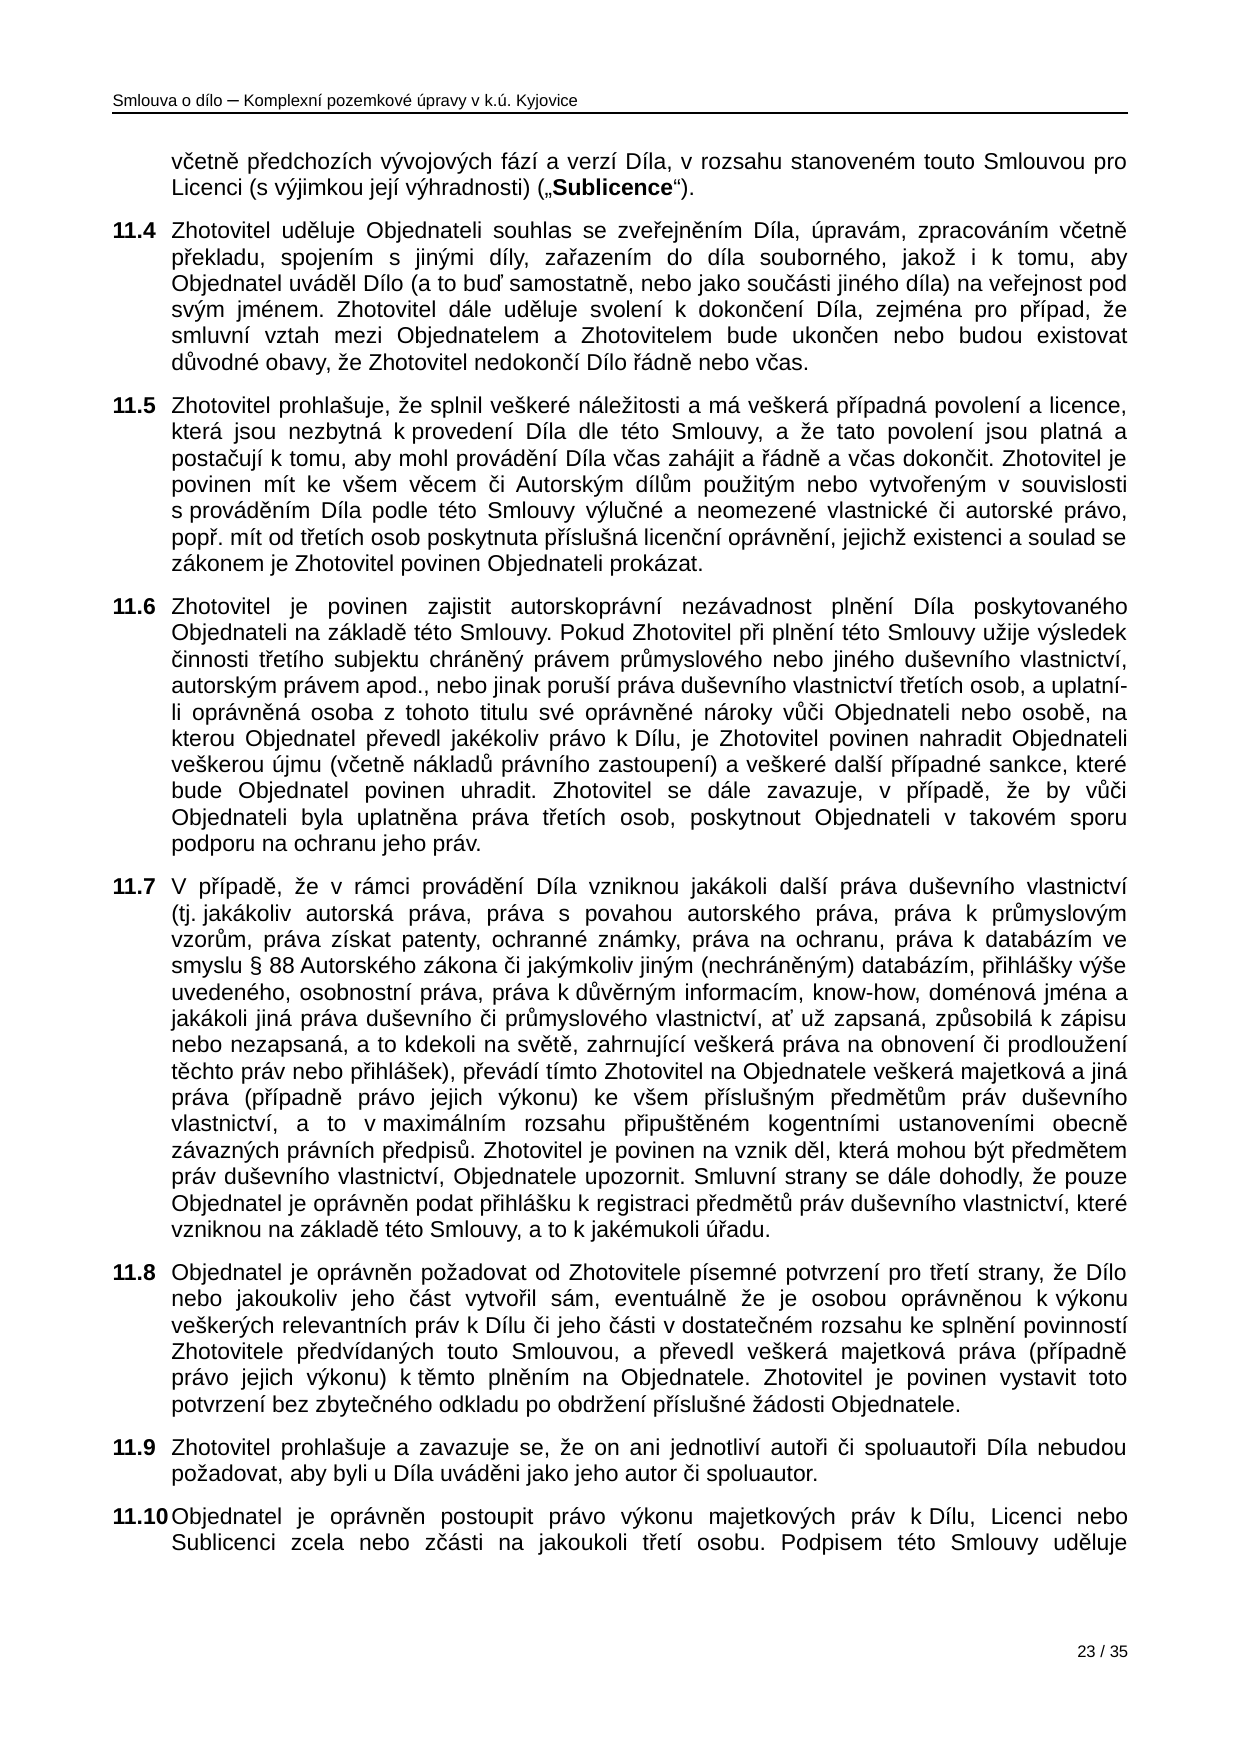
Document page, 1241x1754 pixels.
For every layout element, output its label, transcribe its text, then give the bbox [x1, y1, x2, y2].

text Zhotovitel prohlašuje, že splnil veškeré náležitosti a má veškerá případná povolení a licence, která jsou nezbytná k provedení Díla dle této Smlouvy, a že tato povolení jsou platná a postačují k tomu, aby mohl provádění Díla včas zahájit a řádně a včas dokončit. Zhotovitel je povinen mít ke všem věcem či Autorským dílům použitým nebo vytvořeným v souvislosti s prováděním Díla podle této Smlouvy výlučné a neomezené vlastnické či autorské právo, popř. mít od třetích osob poskytnuta příslušná licenční oprávnění, jejichž existenci a soulad se zákonem je Zhotovitel povinen Objednateli prokázat. [112, 392, 1128, 576]
text Zhotovitel je povinen zajistit autorskoprávní nezávadnost plnění Díla poskytovaného Objednateli na základě této Smlouvy. Pokud Zhotovitel při plnění této Smlouvy užije výsledek činnosti třetího subjektu chráněný právem průmyslového nebo jiného duševního vlastnictví, autorským právem apod., nebo jinak poruší práva duševního vlastnictví třetích osob, a uplatní-li oprávněná osoba z tohoto titulu své oprávněné nároky vůči Objednateli nebo osobě, na kterou Objednatel převedl jakékoliv právo k Dílu, je Zhotovitel povinen nahradit Objednateli veškerou újmu (včetně nákladů právního zastoupení) a veškeré další případné sankce, které bude Objednatel povinen uhradit. Zhotovitel se dále zavazuje, v případě, že by vůči Objednateli byla uplatněna práva třetích osob, poskytnout Objednateli v takovém sporu podporu na ochranu jeho práv. [112, 593, 1128, 857]
text Objednatel je oprávněn požadovat od Zhotovitele písemné potvrzení pro třetí strany, že Dílo nebo jakoukoliv jeho část vytvořil sám, eventuálně že je osobou oprávněnou k výkonu veškerých relevantních práv k Dílu či jeho části v dostatečném rozsahu ke splnění povinností Zhotovitele předvídaných touto Smlouvou, a převedl veškerá majetková práva (případně právo jejich výkonu) k těmto plněním na Objednatele. Zhotovitel je povinen vystavit toto potvrzení bez zbytečného odkladu po obdržení příslušné žádosti Objednatele. [112, 1259, 1128, 1417]
text Zhotovitel prohlašuje a zavazuje se, že on ani jednotliví autoři či spoluautoři Díla nebudou požadovat, aby byli u Díla uváděni jako jeho autor či spoluautor. [112, 1434, 1128, 1486]
text Zhotovitel uděluje Objednateli souhlas se zveřejněním Díla, úpravám, zpracováním včetně překladu, spojením s jinými díly, zařazením do díla souborného, jakož i k tomu, aby Objednatel uváděl Dílo (a to buď samostatně, nebo jako součásti jiného díla) na veřejnost pod svým jménem. Zhotovitel dále uděluje svolení k dokončení Díla, zejména pro případ, že smluvní vztah mezi Objednatelem a Zhotovitelem bude ukončen nebo budou existovat důvodné obavy, že Zhotovitel nedokončí Dílo řádně nebo včas. [112, 217, 1128, 375]
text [112, 148, 1128, 200]
text V případě, že v rámci provádění Díla vzniknou jakákoli další práva duševního vlastnictví (tj. jakákoliv autorská práva, práva s povahou autorského práva, práva k průmyslovým vzorům, práva získat patenty, ochranné známky, práva na ochranu, práva k databázím ve smyslu § 88 Autorského zákona či jakýmkoliv jiným (nechráněným) databázím, přihlášky výše uvedeného, osobnostní práva, práva k důvěrným informacím, know-how, doménová jména a jakákoli jiná práva duševního či průmyslového vlastnictví, ať už zapsaná, způsobilá k zápisu nebo nezapsaná, a to kdekoli na světě, zahrnující veškerá práva na obnovení či prodloužení těchto práv nebo přihlášek), převádí tímto Zhotovitel na Objednatele veškerá majetková a jiná práva (případně právo jejich výkonu) ke všem příslušným předmětům práv duševního vlastnictví, a to v maximálním rozsahu připuštěném kogentními ustanoveními obecně závazných právních předpisů. Zhotovitel je povinen na vznik děl, která mohou být předmětem práv duševního vlastnictví, Objednatele upozornit. Smluvní strany se dále dohodly, že pouze Objednatel je oprávněn podat přihlášku k registraci předmětů práv duševního vlastnictví, které vzniknou na základě této Smlouvy, a to k jakémukoli úřadu. [112, 873, 1128, 1242]
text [112, 1503, 1128, 1556]
